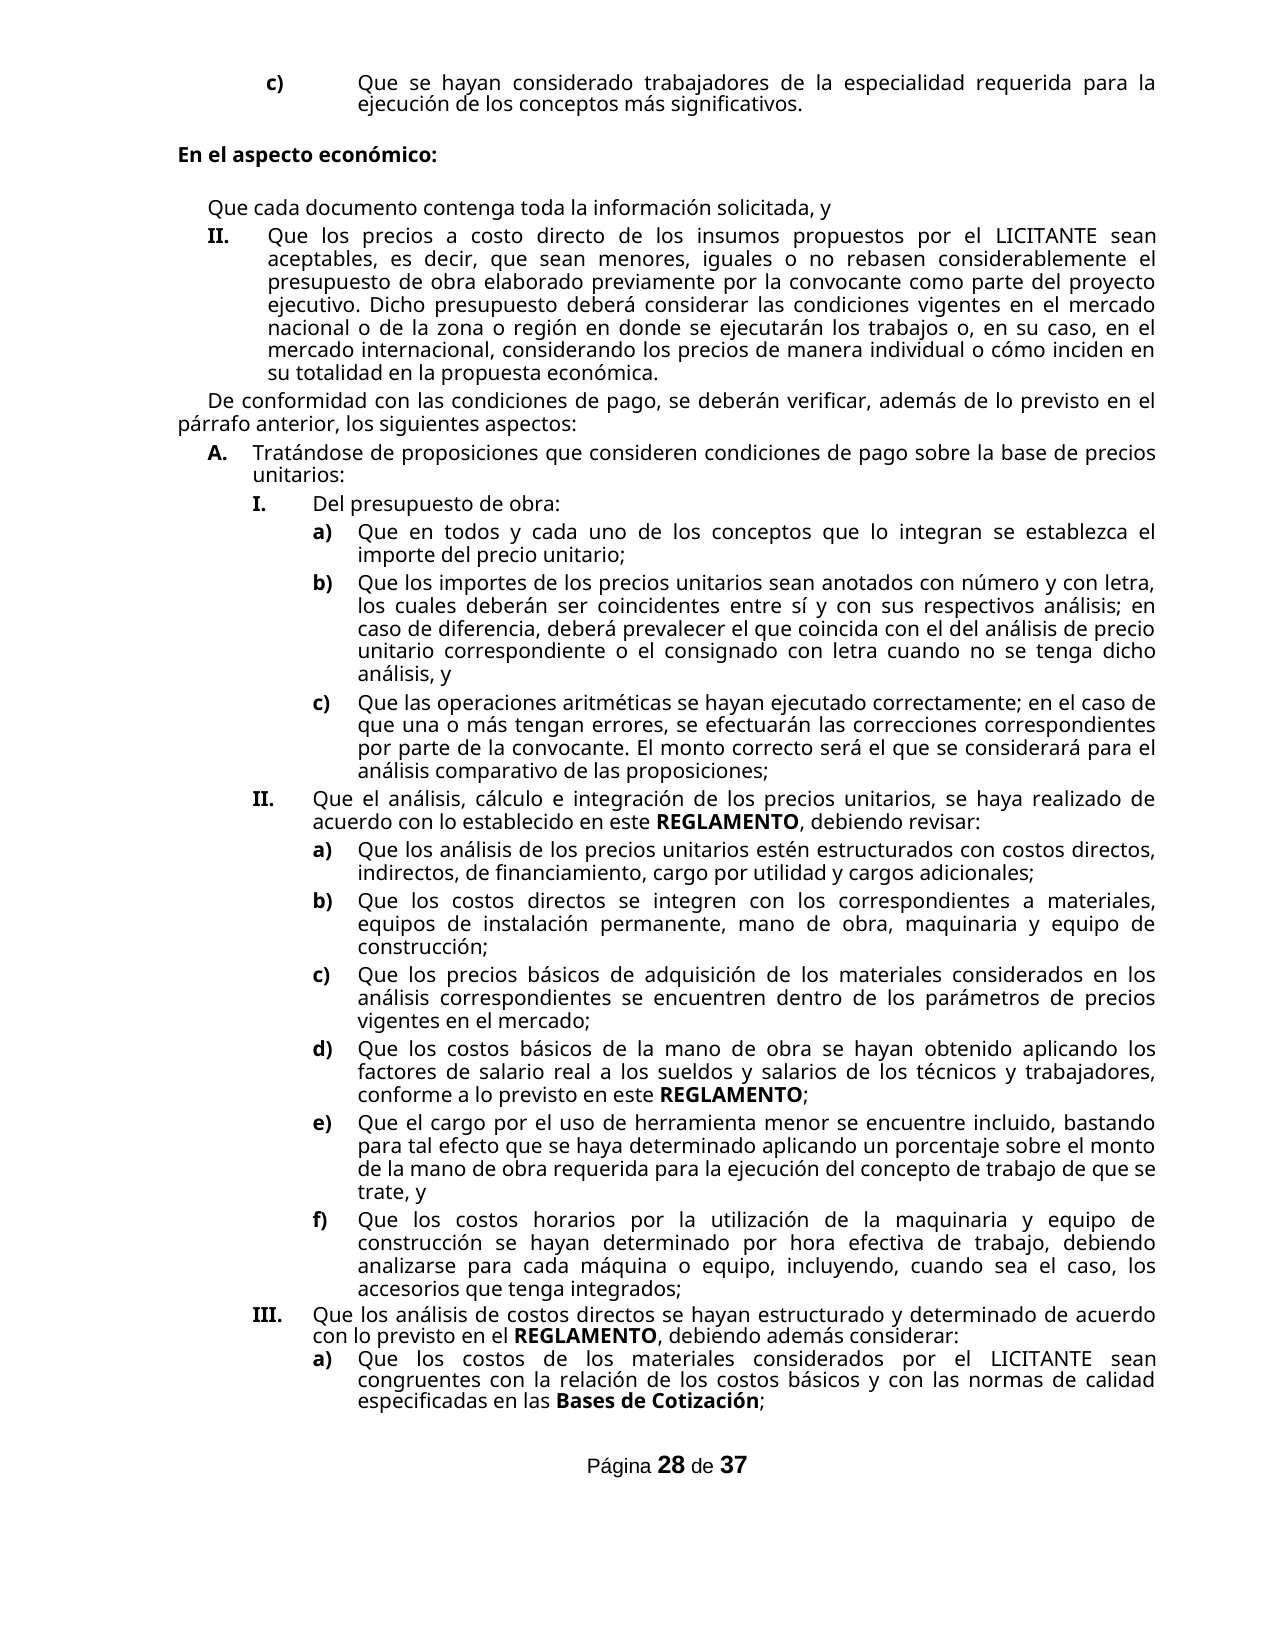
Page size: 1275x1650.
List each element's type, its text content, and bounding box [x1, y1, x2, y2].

text II. Que el análisis, cálculo e integración de los precios unitarios, se haya realizado de acuerdo con lo establecido en este REGLAMENTO, debiendo revisar: [252, 788, 1157, 834]
text b) Que los costos directos se integren con los correspondientes a materiales, equipos de instalación permanente, mano de obra, maquinaria y equipo de construcción; [312, 891, 1157, 959]
text A. Tratándose de proposiciones que consideren condiciones de pago sobre la base de precios unitarios: [207, 442, 1157, 487]
text f) Que los costos horarios por la utilización de la maquinaria y equipo de construcción se hayan determinado por hora efectiva de trabajo, debiendo analizarse para cada máquina o equipo, incluyendo, cuando sea el caso, los accesorios que tenga integrados; [312, 1209, 1157, 1301]
text II. Que los precios a costo directo de los insumos propuestos por el LICITANTE sean aceptables, es decir, que sean menores, iguales o no rebasen considerablemente el presupuesto de obra elaborado previamente por la convocante como parte del proyecto ejecutivo. Dicho presupuesto deberá considerar las condiciones vigentes en el mercado nacional o de la zona o región en donde se ejecutarán los trabajos o, en su caso, en el mercado internacional, considerando los precios de manera individual o cómo inciden en su totalidad en la propuesta económica. [207, 225, 1157, 385]
text III. Que los análisis de costos directos se hayan estructurado y determinado de acuerdo con lo previsto en el REGLAMENTO, debiendo además considerar: [252, 1306, 1157, 1348]
text c) Que se hayan considerado trabajadores de la especialidad requerida para la ejecución de los conceptos más significativos. [266, 74, 1157, 115]
text c) Que los precios básicos de adquisición de los materiales considerados en los análisis correspondientes se encuentren dentro de los parámetros de precios vigentes en el mercado; [312, 964, 1157, 1033]
text Que cada documento contenga toda la información solicitada, y [207, 197, 1157, 220]
text En el aspecto económico: [177, 140, 1157, 168]
text e) Que el cargo por el uso de herramienta menor se encuentre incluido, bastando para tal efecto que se haya determinado aplicando un porcentaje sobre el monto de la mano de obra requerida para la ejecución del concepto de trabajo de que se trate, y [312, 1112, 1157, 1204]
text a) Que en todos y cada uno de los conceptos que lo integran se establezca el importe del precio unitario; [312, 521, 1157, 567]
text b) Que los importes de los precios unitarios sean anotados con número y con letra, los cuales deberán ser coincidentes entre sí y con sus respectivos análisis; en caso de diferencia, deberá prevalecer el que coincida con el del análisis de precio unitario correspondiente o el consignado con letra cuando no se tenga dicho análisis, y [312, 572, 1157, 686]
text a) Que los análisis de los precios unitarios estén estructurados con costos directos, indirectos, de financiamiento, cargo por utilidad y cargos adicionales; [312, 839, 1157, 885]
text I. Del presupuesto de obra: [252, 493, 1157, 516]
text d) Que los costos básicos de la mano de obra se hayan obtenido aplicando los factores de salario real a los sueldos y salarios de los técnicos y trabajadores, conforme a lo previsto en este REGLAMENTO; [312, 1038, 1157, 1107]
text c) Que las operaciones aritméticas se hayan ejecutado correctamente; en el caso de que una o más tengan errores, se efectuarán las correcciones correspondientes por parte de la convocante. El monto correcto será el que se considerará para el análisis comparativo de las proposiciones; [312, 692, 1157, 783]
text a) Que los costos de los materiales considerados por el LICITANTE sean congruentes con la relación de los costos básicos y con las normas de calidad especificadas en las Bases de Cotización; [312, 1350, 1157, 1413]
text De conformidad con las condiciones de pago, se deberán verificar, además de lo previsto en el párrafo anterior, los siguientes aspectos: [177, 391, 1157, 436]
